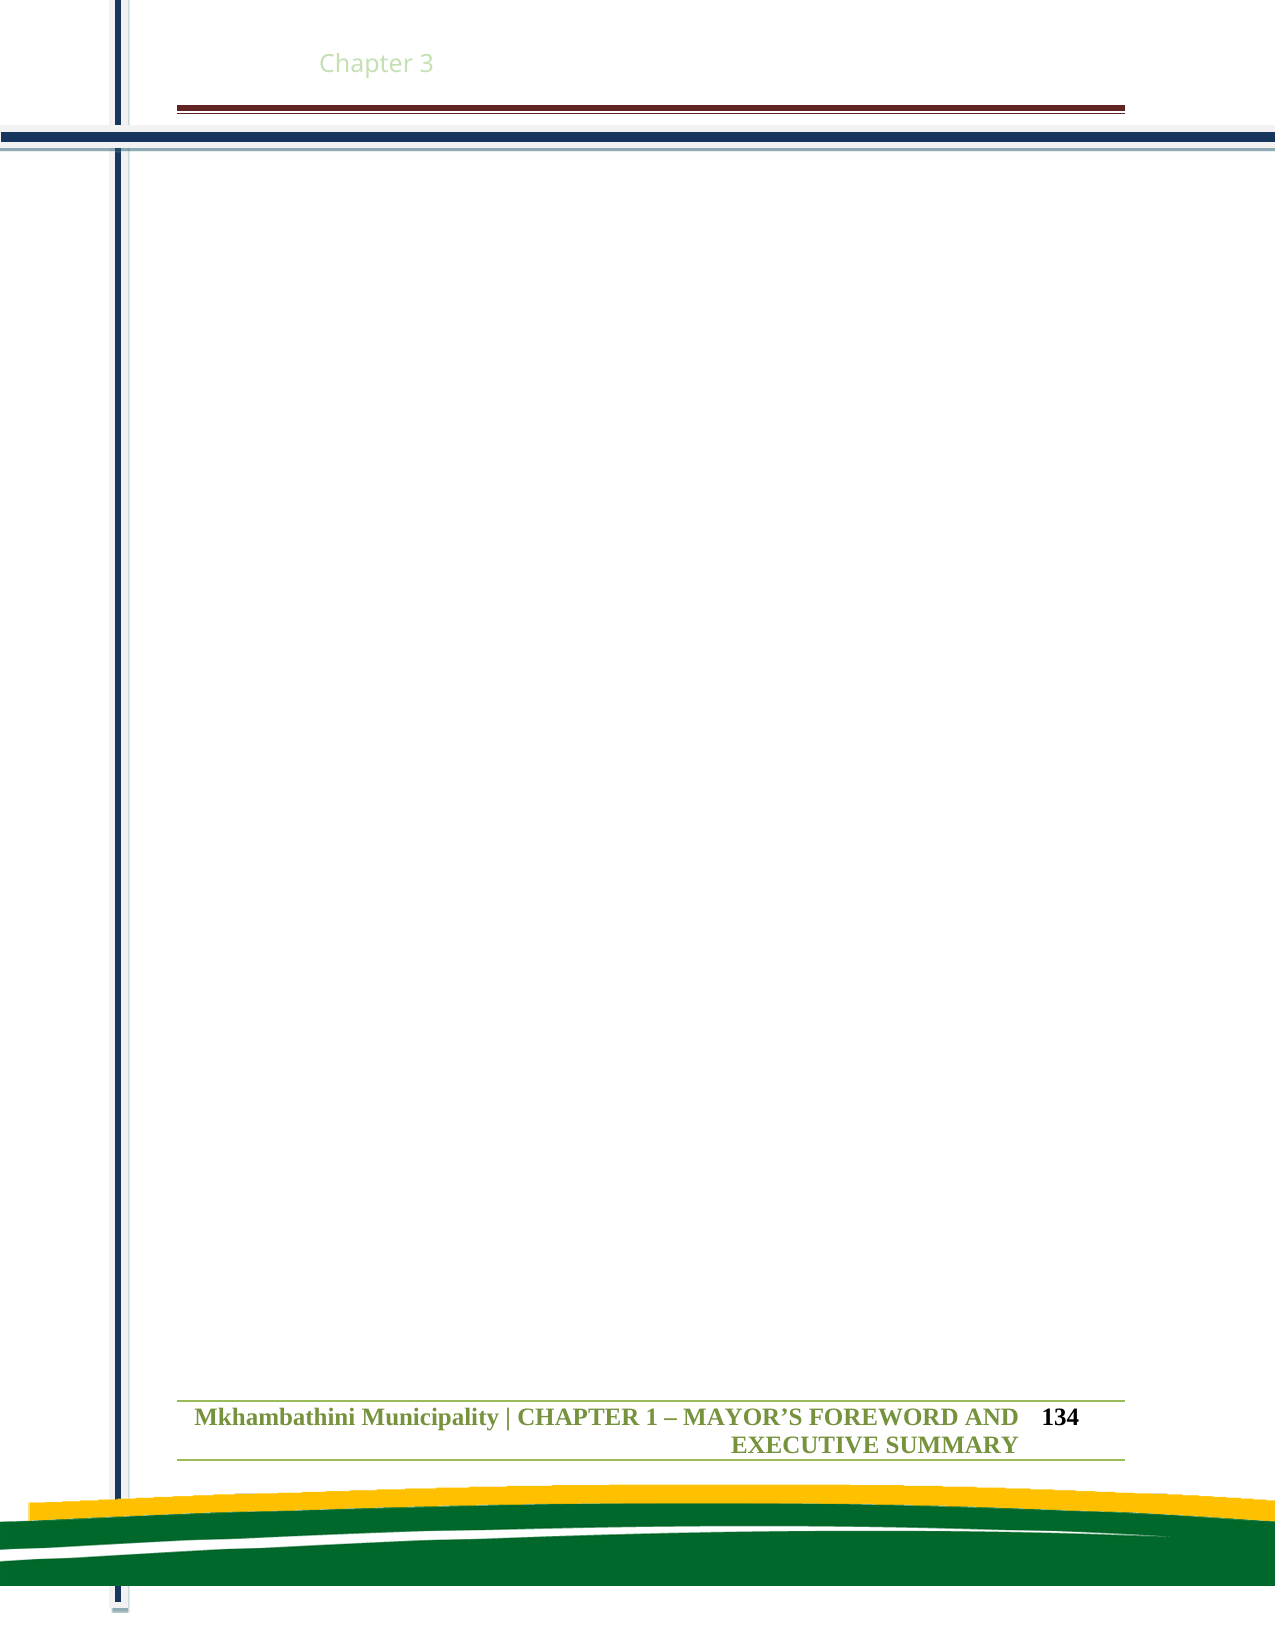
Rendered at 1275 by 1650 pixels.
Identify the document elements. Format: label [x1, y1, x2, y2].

picture [0, 1484, 1275, 1586]
